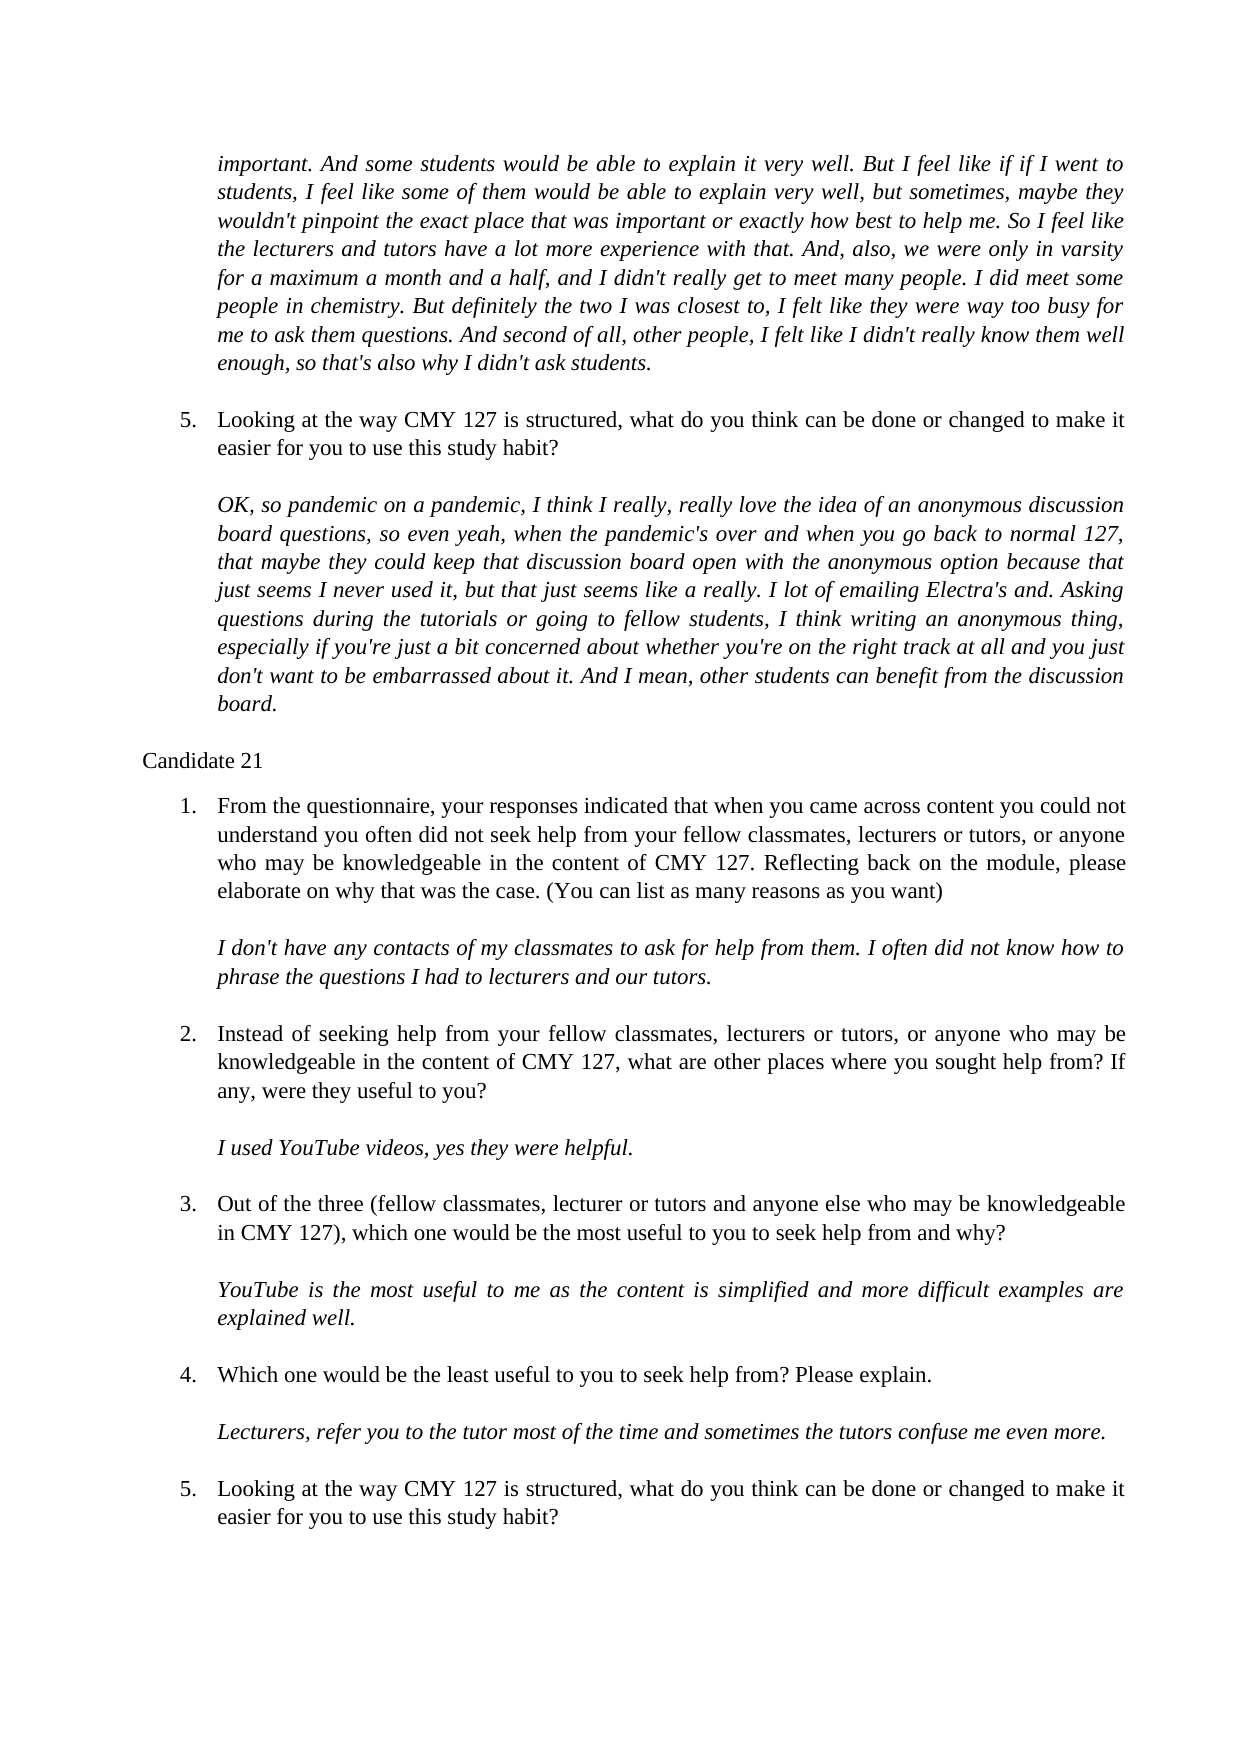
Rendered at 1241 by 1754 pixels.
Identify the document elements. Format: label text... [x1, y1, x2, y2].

list Looking at the way CMY 127 is structured, what do you think can be done or changed to make it easier for you to use this study habit? [179, 1475, 1128, 1529]
text Candidate 21 [142, 747, 1128, 773]
list Out of the three (fellow classmates, lecturer or tutors and anyone else who may be knowledgeable in CMY 127), which one would be the most useful to you to seek help from and why? [179, 1190, 1128, 1245]
list Which one would be the least useful to you to seek help from? Please explain. [179, 1361, 1128, 1387]
text OK, so pandemic on a pandemic, I think I really, really love the idea of an anonymous discussion board questions, so even yeah, when the pandemic's over and when you go back to normal 127, that maybe they could keep that discussion board open with the anonymous option because that just seems I never used it, but that just seems like a really. I lot of emailing Electra's and. Asking questions during the tutorials or going to fellow students, I think writing an anonymous thing, especially if you're just a bit concerned about whether you're on the right track at all and you just don't want to be embarrassed about it. And I mean, other students can benefit from the discussion board. [217, 491, 1128, 717]
text I used YouTube videos, yes they were helpful. [217, 1133, 1128, 1160]
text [217, 150, 1128, 375]
list Looking at the way CMY 127 is structured, what do you think can be done or changed to make it easier for you to use this study habit? [179, 406, 1128, 461]
list Instead of seeking help from your fellow classmates, lecturers or tutors, or anyone who may be knowledgeable in the content of CMY 127, what are other places where you sought help from? If any, were they useful to you? [179, 1020, 1128, 1103]
text I don't have any contacts of my classmates to ask for help from them. I often did not know how to phrase the questions I had to lecturers and our tutors. [217, 934, 1128, 989]
text Lecturers, refer you to the tutor most of the time and sometimes the tutors confuse me even more. [217, 1418, 1128, 1444]
text YouTube is the most useful to me as the content is simplified and more difficult examples are explained well. [217, 1276, 1128, 1331]
list From the questionnaire, your responses indicated that when you came across content you could not understand you often did not seek help from your fellow classmates, lecturers or tutors, or anyone who may be knowledgeable in the content of CMY 127. Reflecting back on the module, please elaborate on why that was the case. (You can list as many reasons as you want) [179, 792, 1128, 904]
